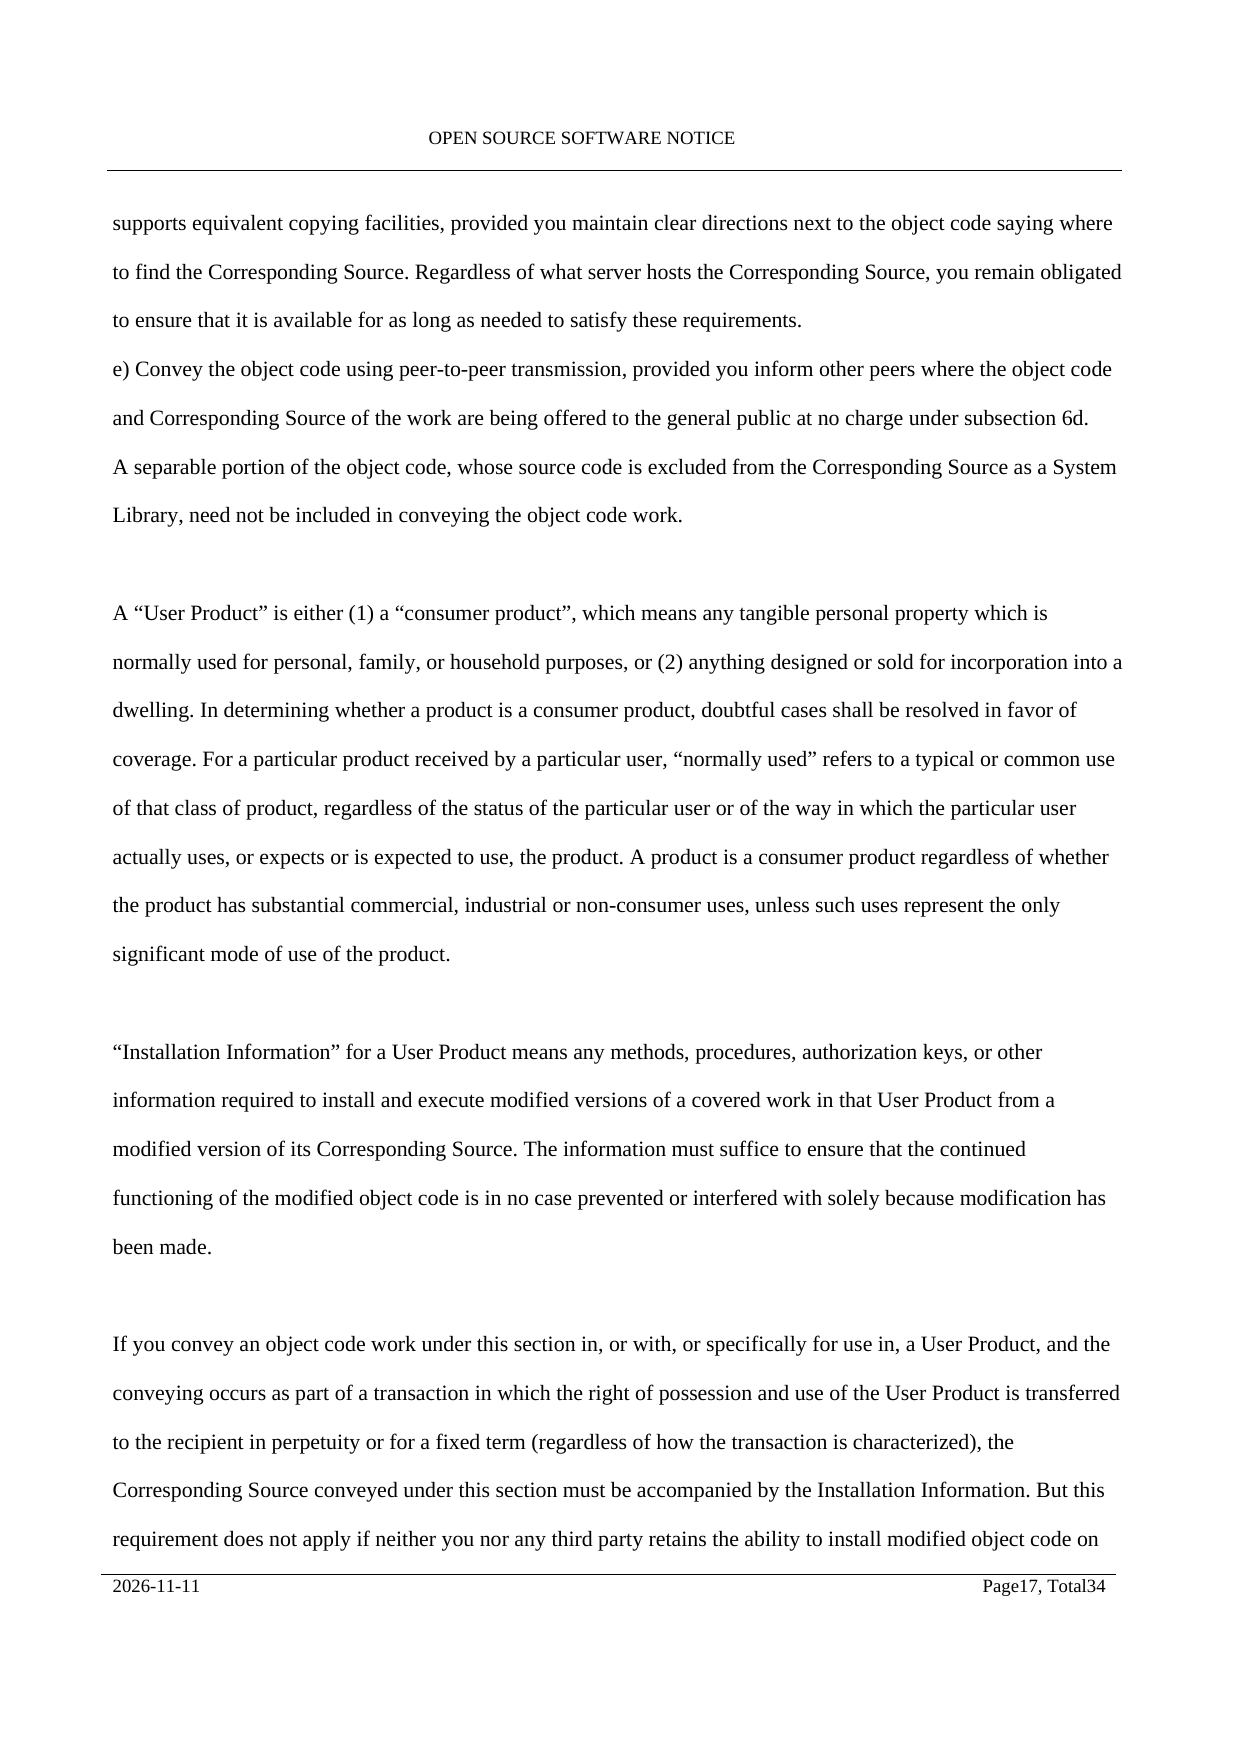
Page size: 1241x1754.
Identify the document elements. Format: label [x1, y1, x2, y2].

text [112, 206, 1128, 1555]
